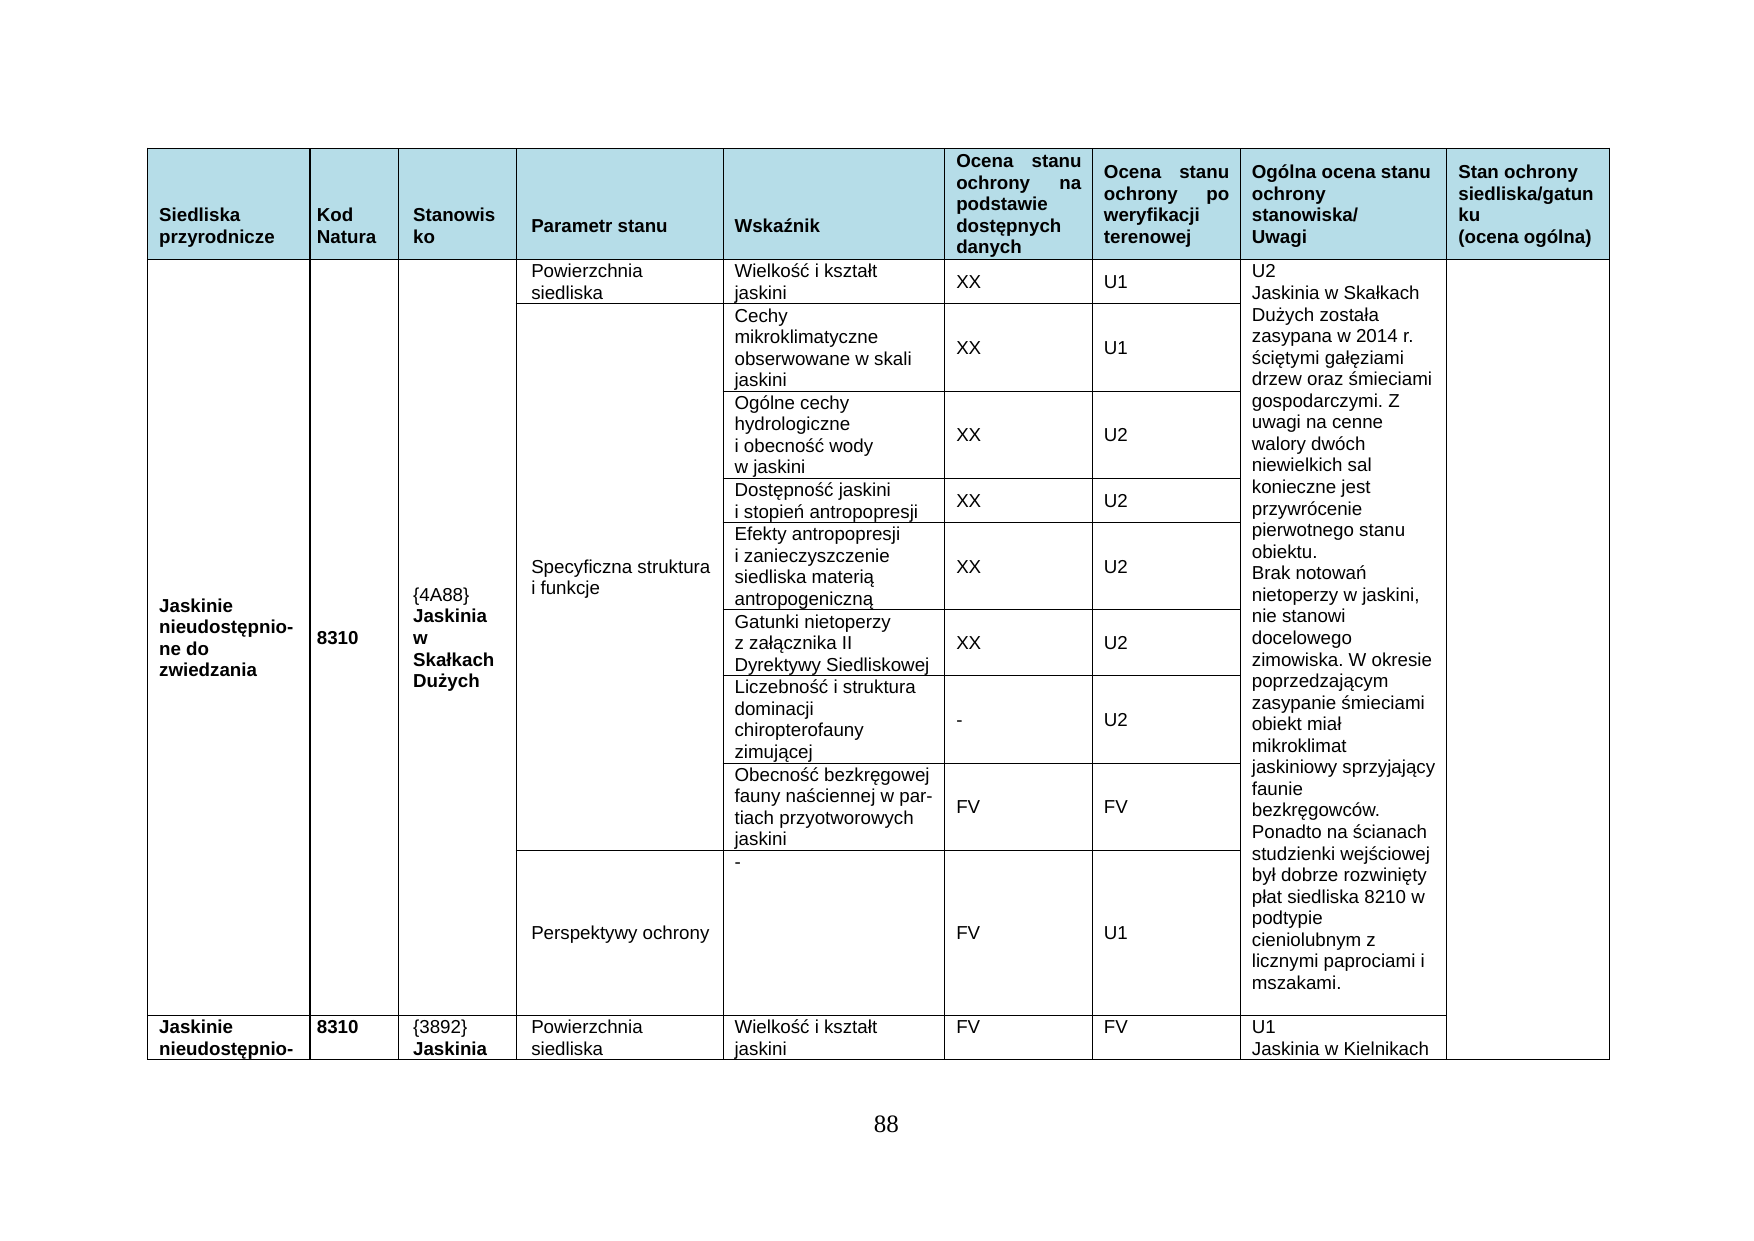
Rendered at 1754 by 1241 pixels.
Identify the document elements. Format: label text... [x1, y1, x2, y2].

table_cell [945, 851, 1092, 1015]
table_header Parametr stanu [517, 149, 723, 259]
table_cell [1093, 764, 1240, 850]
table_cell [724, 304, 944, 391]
table_header Ogólna ocena stanu ochrony stanowiska/ Uwagi [1241, 149, 1446, 259]
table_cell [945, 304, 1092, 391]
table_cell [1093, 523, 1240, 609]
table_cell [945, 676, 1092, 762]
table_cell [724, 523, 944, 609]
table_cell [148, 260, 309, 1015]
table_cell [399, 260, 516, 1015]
table_header Stan ochrony siedliska/gatunku (ocena ogólna) [1447, 149, 1609, 259]
table_header Kod Natura [311, 149, 398, 259]
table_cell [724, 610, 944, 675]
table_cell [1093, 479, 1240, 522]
table_header Ocena stanu ochrony na podstawie dostępnych danych [945, 149, 1092, 259]
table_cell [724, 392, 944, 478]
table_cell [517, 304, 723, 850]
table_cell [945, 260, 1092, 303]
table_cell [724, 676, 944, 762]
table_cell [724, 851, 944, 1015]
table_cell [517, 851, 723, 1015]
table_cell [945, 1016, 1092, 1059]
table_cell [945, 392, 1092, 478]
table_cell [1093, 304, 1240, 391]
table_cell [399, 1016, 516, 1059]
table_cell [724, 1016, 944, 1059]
table_header Wskaźnik [724, 149, 944, 259]
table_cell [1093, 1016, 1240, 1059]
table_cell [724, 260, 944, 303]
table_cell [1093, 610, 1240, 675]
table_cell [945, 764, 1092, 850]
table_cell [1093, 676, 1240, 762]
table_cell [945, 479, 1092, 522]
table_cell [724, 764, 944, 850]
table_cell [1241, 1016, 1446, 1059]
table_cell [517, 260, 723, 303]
table_header Siedliska przyrodnicze [148, 149, 309, 259]
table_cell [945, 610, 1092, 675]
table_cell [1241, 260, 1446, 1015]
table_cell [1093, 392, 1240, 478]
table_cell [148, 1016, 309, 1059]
table_header Stanowisko [399, 149, 516, 259]
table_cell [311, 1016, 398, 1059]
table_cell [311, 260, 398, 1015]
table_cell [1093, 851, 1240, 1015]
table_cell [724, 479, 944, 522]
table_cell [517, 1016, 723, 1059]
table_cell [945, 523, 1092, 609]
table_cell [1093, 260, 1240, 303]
table_header Ocena stanu ochrony po weryfikacji terenowej [1093, 149, 1240, 259]
